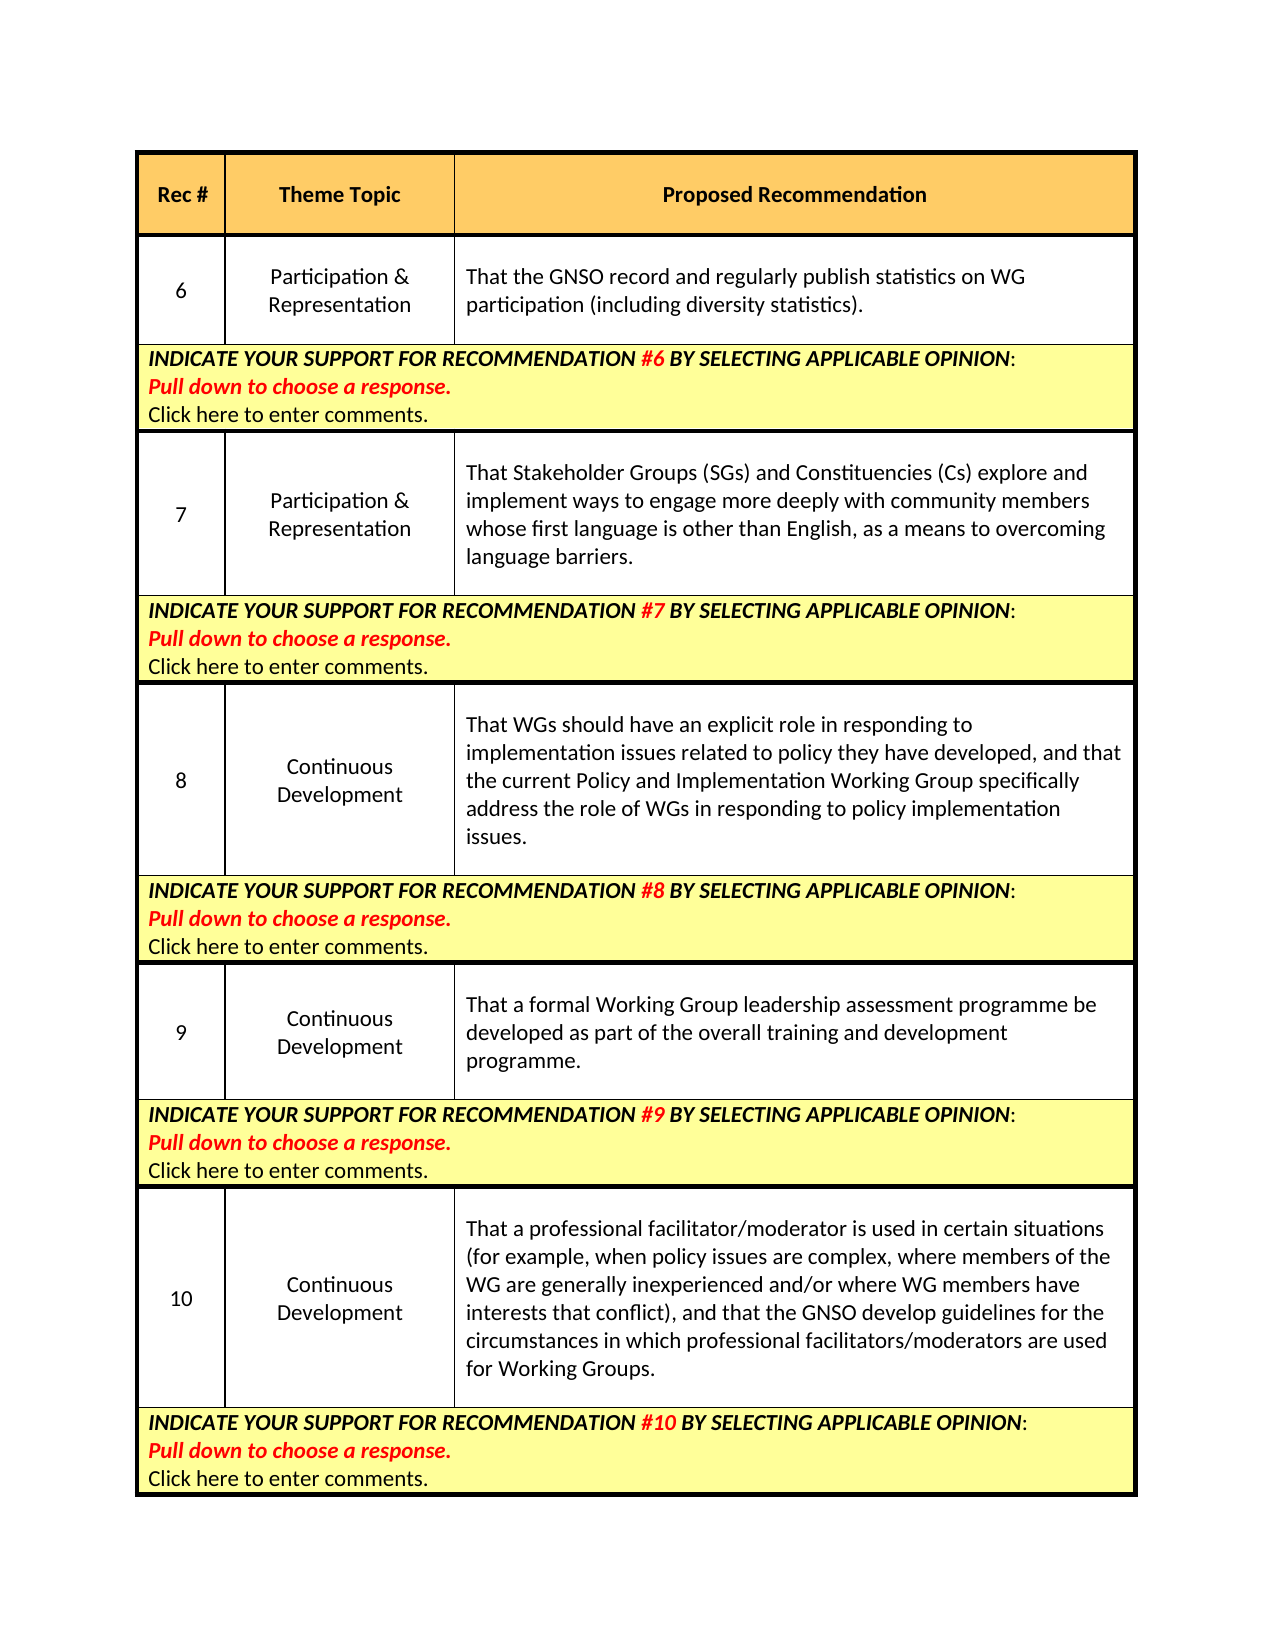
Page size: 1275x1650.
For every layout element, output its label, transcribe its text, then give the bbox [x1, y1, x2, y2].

table_cell INDICATE YOUR SUPPORT FOR RECOMMENDATION #7 BY SELECTING APPLICABLE OPINION: [139, 596, 1133, 680]
table_cell That Stakeholder Groups (SGs) and Constituencies (Cs) explore and implement ways to engage more deeply with community members whose first language is other than English, as a means to overcoming language barriers. [455, 433, 1133, 595]
table_cell 7 [139, 433, 224, 595]
table_cell Continuous Development [226, 1189, 454, 1407]
table_cell That WGs should have an explicit role in responding to implementation issues related to policy they have developed, and that the current Policy and Implementation Working Group specifically address the role of WGs in responding to policy implementation issues. [455, 685, 1133, 875]
table_cell INDICATE YOUR SUPPORT FOR RECOMMENDATION #6 BY SELECTING APPLICABLE OPINION: [139, 345, 1133, 428]
table_cell INDICATE YOUR SUPPORT FOR RECOMMENDATION #9 BY SELECTING APPLICABLE OPINION: [139, 1100, 1133, 1184]
table_header Rec # [139, 155, 224, 233]
table_cell 8 [139, 685, 224, 875]
table_cell INDICATE YOUR SUPPORT FOR RECOMMENDATION #10 BY SELECTING APPLICABLE OPINION: [139, 1408, 1133, 1492]
table_cell Participation & Representation [226, 237, 454, 343]
table_cell That a professional facilitator/moderator is used in certain situations (for example, when policy issues are complex, where members of the WG are generally inexperienced and/or where WG members have interests that conflict), and that the GNSO develop guidelines for the circumstances in which professional facilitators/moderators are used for Working Groups. [455, 1189, 1133, 1407]
table_cell 6 [139, 237, 224, 343]
table_cell Continuous Development [226, 685, 454, 875]
table_cell 10 [139, 1189, 224, 1407]
table_cell That a formal Working Group leadership assessment programme be developed as part of the overall training and development programme. [455, 965, 1133, 1099]
table_header Proposed Recommendation [455, 155, 1133, 233]
table_cell INDICATE YOUR SUPPORT FOR RECOMMENDATION #8 BY SELECTING APPLICABLE OPINION: [139, 876, 1133, 960]
table_cell 9 [139, 965, 224, 1099]
table_cell Participation & Representation [226, 433, 454, 595]
table_cell Continuous Development [226, 965, 454, 1099]
table_cell That the GNSO record and regularly publish statistics on WG participation (including diversity statistics). [455, 237, 1133, 343]
table_header Theme Topic [226, 155, 454, 233]
